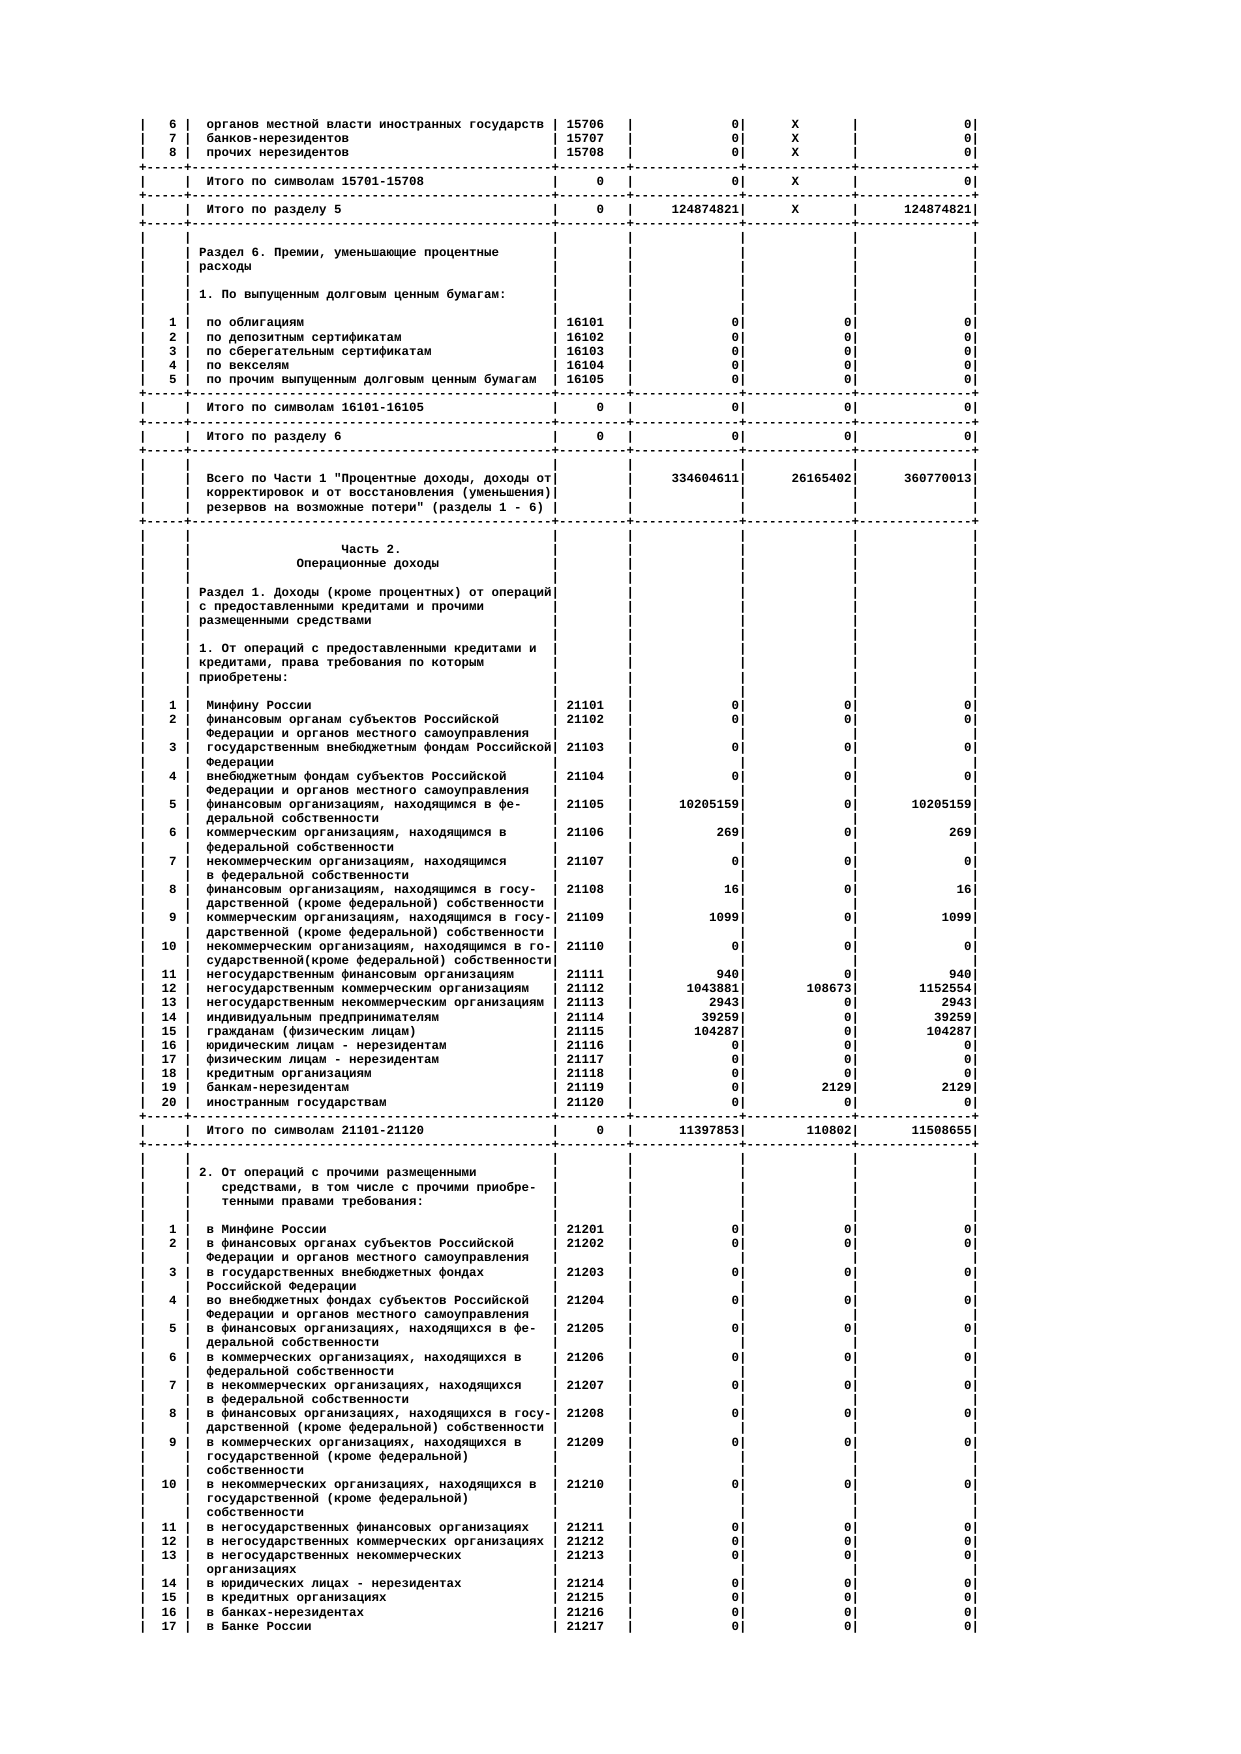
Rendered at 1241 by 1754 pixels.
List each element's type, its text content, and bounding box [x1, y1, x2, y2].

text | | дарственной (кроме федеральной) собственности | | | | | [139, 926, 1101, 940]
text | 13 | в негосударственных некоммерческих | 21213 | 0| 0| 0| [139, 1549, 1101, 1563]
text | | 1. От операций с предоставленными кредитами и | | | | | [139, 642, 1101, 656]
text | 1 | в Минфине России | 21201 | 0| 0| 0| [139, 1223, 1101, 1237]
text | 1 | Минфину России | 21101 | 0| 0| 0| [139, 699, 1101, 713]
text | 4 | по векселям | 16104 | 0| 0| 0| [139, 359, 1101, 373]
text | | корректировок и от восстановления (уменьшения)| | | | | [139, 486, 1101, 501]
text | | 1. По выпущенным долговым ценным бумагам: | | | | | [139, 288, 1101, 302]
text | | Итого по разделу 5 | 0 | 124874821| Х | 124874821| [139, 203, 1101, 217]
text | 14 | индивидуальным предпринимателям | 21114 | 39259| 0| 39259| [139, 1011, 1101, 1025]
text | | деральной собственности | | | | | [139, 1336, 1101, 1351]
text | | Федерации и органов местного самоуправления | | | | | [139, 784, 1101, 798]
text | | | | | | | [139, 274, 1101, 288]
text | 10 | в некоммерческих организациях, находящихся в | 21210 | 0| 0| 0| [139, 1478, 1101, 1492]
text | 11 | негосударственным финансовым организациям | 21111 | 940| 0| 940| [139, 968, 1101, 982]
text | 6 | в коммерческих организациях, находящихся в | 21206 | 0| 0| 0| [139, 1351, 1101, 1365]
text | 8 | финансовым организациям, находящимся в госу- | 21108 | 16| 0| 16| [139, 883, 1101, 897]
text | | кредитами, права требования по которым | | | | | [139, 656, 1101, 671]
text | 8 | прочих нерезидентов | 15708 | 0| Х | 0| [139, 146, 1101, 161]
text | | расходы | | | | | [139, 260, 1101, 274]
text | 12 | в негосударственных коммерческих организациях | 21212 | 0| 0| 0| [139, 1535, 1101, 1549]
text | 17 | в Банке России | 21217 | 0| 0| 0| [139, 1620, 1101, 1634]
text | | дарственной (кроме федеральной) собственности | | | | | [139, 1421, 1101, 1436]
text | 2 | в финансовых органах субъектов Российской | 21202 | 0| 0| 0| [139, 1237, 1101, 1251]
text +-----+------------------------------------------------+---------+--------------+--------------+---------------+ [139, 387, 1101, 401]
text | | собственности | | | | | [139, 1506, 1101, 1521]
text | 19 | банкам-нерезидентам | 21119 | 0| 2129| 2129| [139, 1081, 1101, 1096]
text | 18 | кредитным организациям | 21118 | 0| 0| 0| [139, 1067, 1101, 1081]
text | | организациях | | | | | [139, 1563, 1101, 1577]
text | | | | | | | [139, 458, 1101, 472]
text | | | | | | | [139, 628, 1101, 642]
text +-----+------------------------------------------------+---------+--------------+--------------+---------------+ [139, 189, 1101, 203]
text | | приобретены: | | | | | [139, 671, 1101, 685]
text | 11 | в негосударственных финансовых организациях | 21211 | 0| 0| 0| [139, 1521, 1101, 1535]
text | 3 | в государственных внебюджетных фондах | 21203 | 0| 0| 0| [139, 1266, 1101, 1280]
text | | с предоставленными кредитами и прочими | | | | | [139, 600, 1101, 614]
text | 6 | органов местной власти иностранных государств | 15706 | 0| Х | 0| [139, 118, 1101, 132]
text | 3 | по сберегательным сертификатам | 16103 | 0| 0| 0| [139, 345, 1101, 359]
text | 13 | негосударственным некоммерческим организациям | 21113 | 2943| 0| 2943| [139, 996, 1101, 1011]
text +-----+------------------------------------------------+---------+--------------+--------------+---------------+ [139, 515, 1101, 529]
text | | | | | | | [139, 231, 1101, 246]
text | 7 | некоммерческим организациям, находящимся | 21107 | 0| 0| 0| [139, 855, 1101, 869]
text | 3 | государственным внебюджетным фондам Российской| 21103 | 0| 0| 0| [139, 741, 1101, 756]
text +-----+------------------------------------------------+---------+--------------+--------------+---------------+ [139, 444, 1101, 458]
text | 1 | по облигациям | 16101 | 0| 0| 0| [139, 316, 1101, 331]
text | | Раздел 6. Премии, уменьшающие процентные | | | | | [139, 246, 1101, 260]
text | | федеральной собственности | | | | | [139, 1365, 1101, 1379]
text | 5 | по прочим выпущенным долговым ценным бумагам | 16105 | 0| 0| 0| [139, 373, 1101, 387]
text | | Российской Федерации | | | | | [139, 1280, 1101, 1294]
text | 7 | в некоммерческих организациях, находящихся | 21207 | 0| 0| 0| [139, 1379, 1101, 1393]
text | 10 | некоммерческим организациям, находящимся в го-| 21110 | 0| 0| 0| [139, 940, 1101, 954]
text | | государственной (кроме федеральной) | | | | | [139, 1492, 1101, 1506]
text | 14 | в юридических лицах - нерезидентах | 21214 | 0| 0| 0| [139, 1577, 1101, 1591]
text | | средствами, в том числе с прочими приобре- | | | | | [139, 1181, 1101, 1195]
text | | Федерации и органов местного самоуправления | | | | | [139, 1251, 1101, 1266]
text | | Всего по Части 1 "Процентные доходы, доходы от| | 334604611| 26165402| 360770013| [139, 472, 1101, 486]
text | | деральной собственности | | | | | [139, 812, 1101, 826]
text | 15 | гражданам (физическим лицам) | 21115 | 104287| 0| 104287| [139, 1025, 1101, 1039]
text | | | | | | | [139, 571, 1101, 586]
text | 16 | юридическим лицам - нерезидентам | 21116 | 0| 0| 0| [139, 1039, 1101, 1053]
text | | Операционные доходы | | | | | [139, 557, 1101, 571]
text | | тенными правами требования: | | | | | [139, 1195, 1101, 1209]
text +-----+------------------------------------------------+---------+--------------+--------------+---------------+ [139, 416, 1101, 430]
text | | Итого по символам 15701-15708 | 0 | 0| Х | 0| [139, 175, 1101, 189]
text | 6 | коммерческим организациям, находящимся в | 21106 | 269| 0| 269| [139, 826, 1101, 841]
text | | 2. От операций с прочими размещенными | | | | | [139, 1166, 1101, 1181]
text | | Итого по разделу 6 | 0 | 0| 0| 0| [139, 430, 1101, 444]
text | 17 | физическим лицам - нерезидентам | 21117 | 0| 0| 0| [139, 1053, 1101, 1067]
text | | размещенными средствами | | | | | [139, 614, 1101, 628]
text | | | | | | | [139, 529, 1101, 543]
text | | | | | | | [139, 1209, 1101, 1223]
text | | Раздел 1. Доходы (кроме процентных) от операций| | | | | [139, 586, 1101, 600]
text +-----+------------------------------------------------+---------+--------------+--------------+---------------+ [139, 1110, 1101, 1124]
text | | | | | | | [139, 302, 1101, 316]
text | | Итого по символам 21101-21120 | 0 | 11397853| 110802| 11508655| [139, 1124, 1101, 1138]
text | | государственной (кроме федеральной) | | | | | [139, 1450, 1101, 1464]
text | | сударственной(кроме федеральной) собственности| | | | | [139, 954, 1101, 968]
text | | собственности | | | | | [139, 1464, 1101, 1478]
text | 5 | в финансовых организациях, находящихся в фе- | 21205 | 0| 0| 0| [139, 1322, 1101, 1336]
text +-----+------------------------------------------------+---------+--------------+--------------+---------------+ [139, 1138, 1101, 1152]
text +-----+------------------------------------------------+---------+--------------+--------------+---------------+ [139, 161, 1101, 175]
text | 2 | финансовым органам субъектов Российской | 21102 | 0| 0| 0| [139, 713, 1101, 727]
text | 8 | в финансовых организациях, находящихся в госу-| 21208 | 0| 0| 0| [139, 1407, 1101, 1421]
text | | в федеральной собственности | | | | | [139, 1393, 1101, 1407]
text | | Часть 2. | | | | | [139, 543, 1101, 557]
text | | резервов на возможные потери" (разделы 1 - 6) | | | | | [139, 501, 1101, 515]
text | 9 | в коммерческих организациях, находящихся в | 21209 | 0| 0| 0| [139, 1436, 1101, 1450]
text | | федеральной собственности | | | | | [139, 841, 1101, 855]
text | 4 | внебюджетным фондам субъектов Российской | 21104 | 0| 0| 0| [139, 770, 1101, 784]
text | | | | | | | [139, 1152, 1101, 1166]
text | 4 | во внебюджетных фондах субъектов Российской | 21204 | 0| 0| 0| [139, 1294, 1101, 1308]
text | 9 | коммерческим организациям, находящимся в госу-| 21109 | 1099| 0| 1099| [139, 911, 1101, 926]
text | | | | | | | [139, 685, 1101, 699]
text | 5 | финансовым организациям, находящимся в фе- | 21105 | 10205159| 0| 10205159| [139, 798, 1101, 812]
text | 20 | иностранным государствам | 21120 | 0| 0| 0| [139, 1096, 1101, 1110]
text | 16 | в банках-нерезидентах | 21216 | 0| 0| 0| [139, 1606, 1101, 1620]
text | | Федерации | | | | | [139, 756, 1101, 770]
text | 15 | в кредитных организациях | 21215 | 0| 0| 0| [139, 1591, 1101, 1606]
text | | Итого по символам 16101-16105 | 0 | 0| 0| 0| [139, 401, 1101, 416]
text | | дарственной (кроме федеральной) собственности | | | | | [139, 897, 1101, 911]
text | 7 | банков-нерезидентов | 15707 | 0| Х | 0| [139, 132, 1101, 146]
text | | в федеральной собственности | | | | | [139, 869, 1101, 883]
text | | Федерации и органов местного самоуправления | | | | | [139, 1308, 1101, 1322]
text | 2 | по депозитным сертификатам | 16102 | 0| 0| 0| [139, 331, 1101, 345]
text | 12 | негосударственным коммерческим организациям | 21112 | 1043881| 108673| 1152554| [139, 982, 1101, 996]
text +-----+------------------------------------------------+---------+--------------+--------------+---------------+ [139, 217, 1101, 231]
text | | Федерации и органов местного самоуправления | | | | | [139, 727, 1101, 741]
